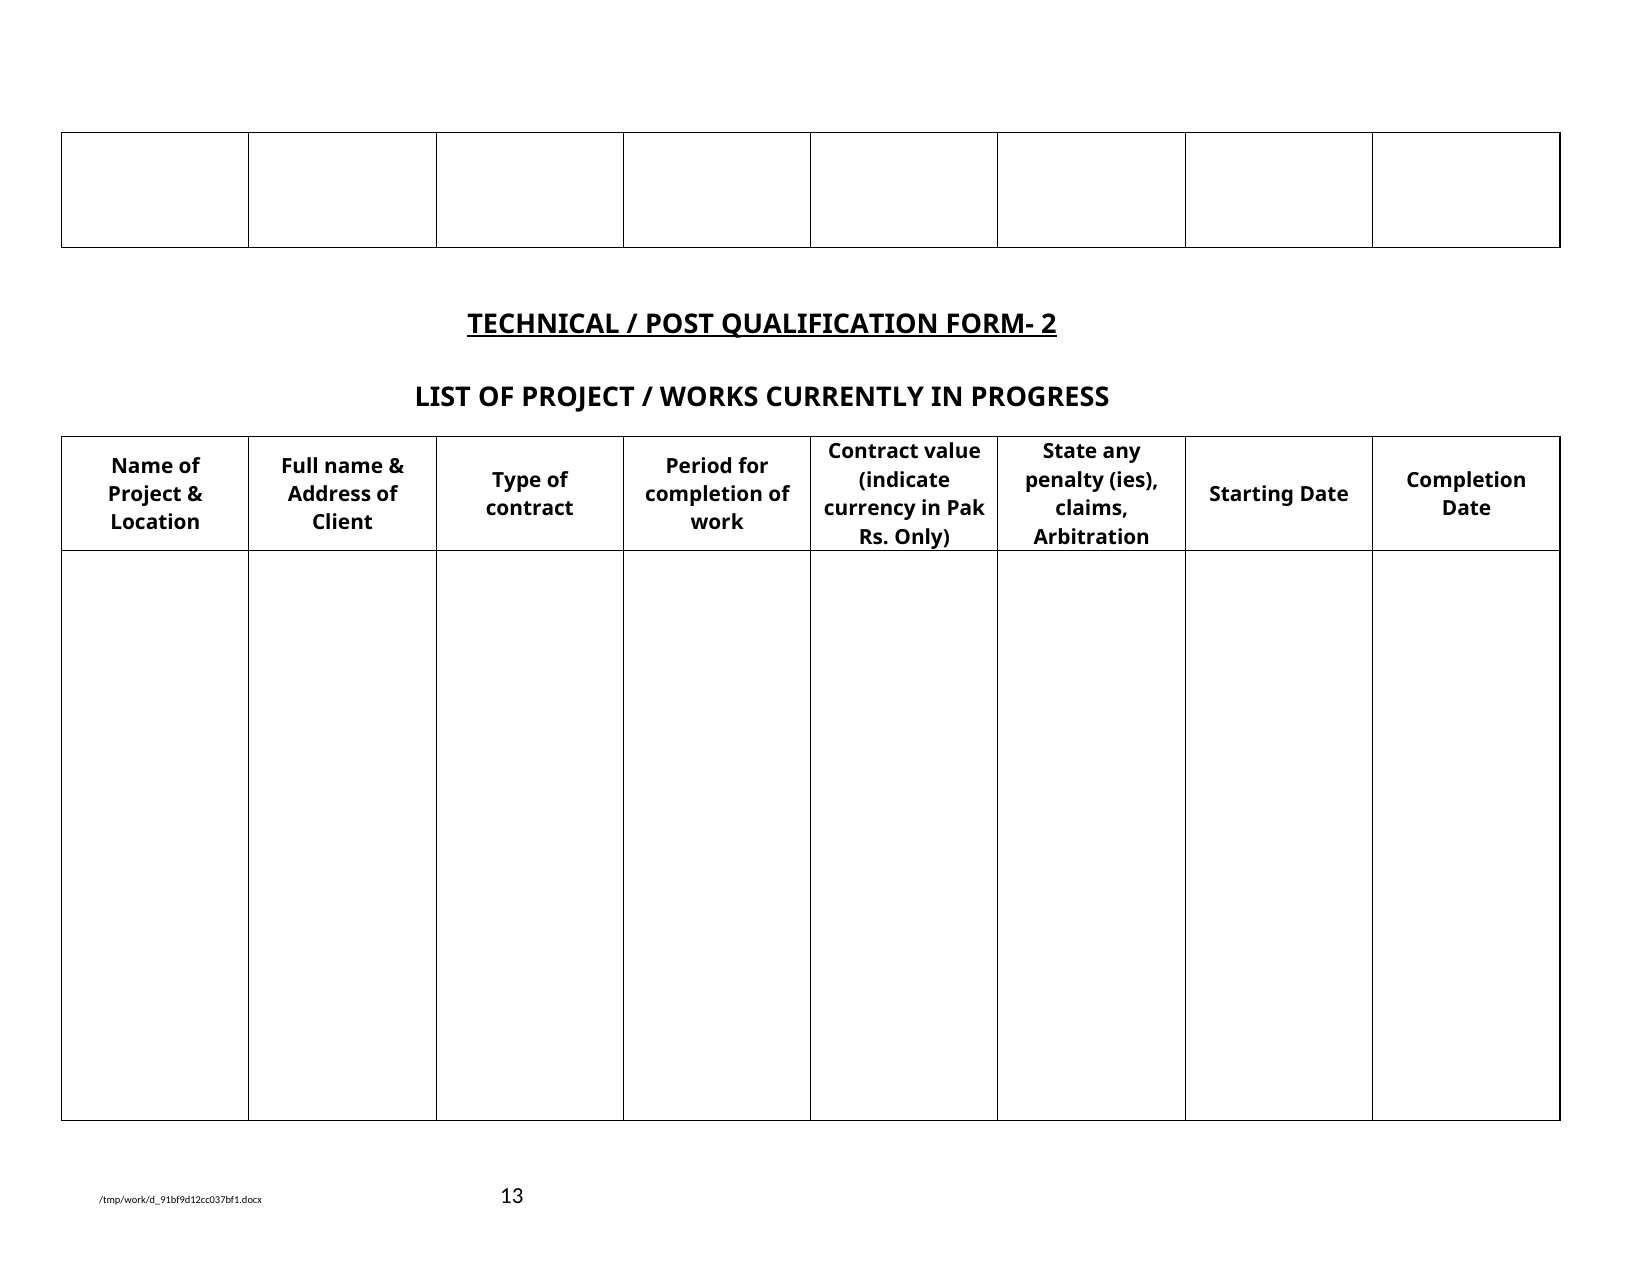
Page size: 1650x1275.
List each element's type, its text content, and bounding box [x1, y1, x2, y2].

table_cell [249, 551, 436, 1120]
table_cell [811, 133, 997, 247]
table_header Full name & Address of Client [249, 437, 436, 550]
table_cell [437, 133, 623, 247]
text LIST OF PROJECT / WORKS CURRENTLY IN PROGRESS [24, 378, 1500, 415]
table_cell [624, 133, 810, 247]
table_header Name of Project & Location [62, 437, 248, 550]
table_cell [1186, 551, 1372, 1120]
table_cell [998, 133, 1185, 247]
table_cell [1186, 133, 1372, 247]
table_cell [624, 551, 810, 1120]
table_cell [249, 133, 436, 247]
table_header Period for completion of work [624, 437, 810, 550]
table_cell [437, 551, 623, 1120]
table_cell [1373, 551, 1559, 1120]
table_header Type of contract [437, 437, 623, 550]
table_cell [998, 551, 1185, 1120]
table_header Contract value (indicate currency in Pak Rs. Only) [811, 437, 997, 550]
table_header Starting Date [1186, 437, 1372, 550]
table_header State any penalty (ies), claims, Arbitration [998, 437, 1185, 550]
table_cell [1373, 133, 1559, 247]
table_header Completion Date [1373, 437, 1559, 550]
table_cell [62, 133, 248, 247]
table_cell [811, 551, 997, 1120]
text TECHNICAL / POST QUALIFICATION FORM- 2 [24, 304, 1500, 341]
table_cell [62, 551, 248, 1120]
